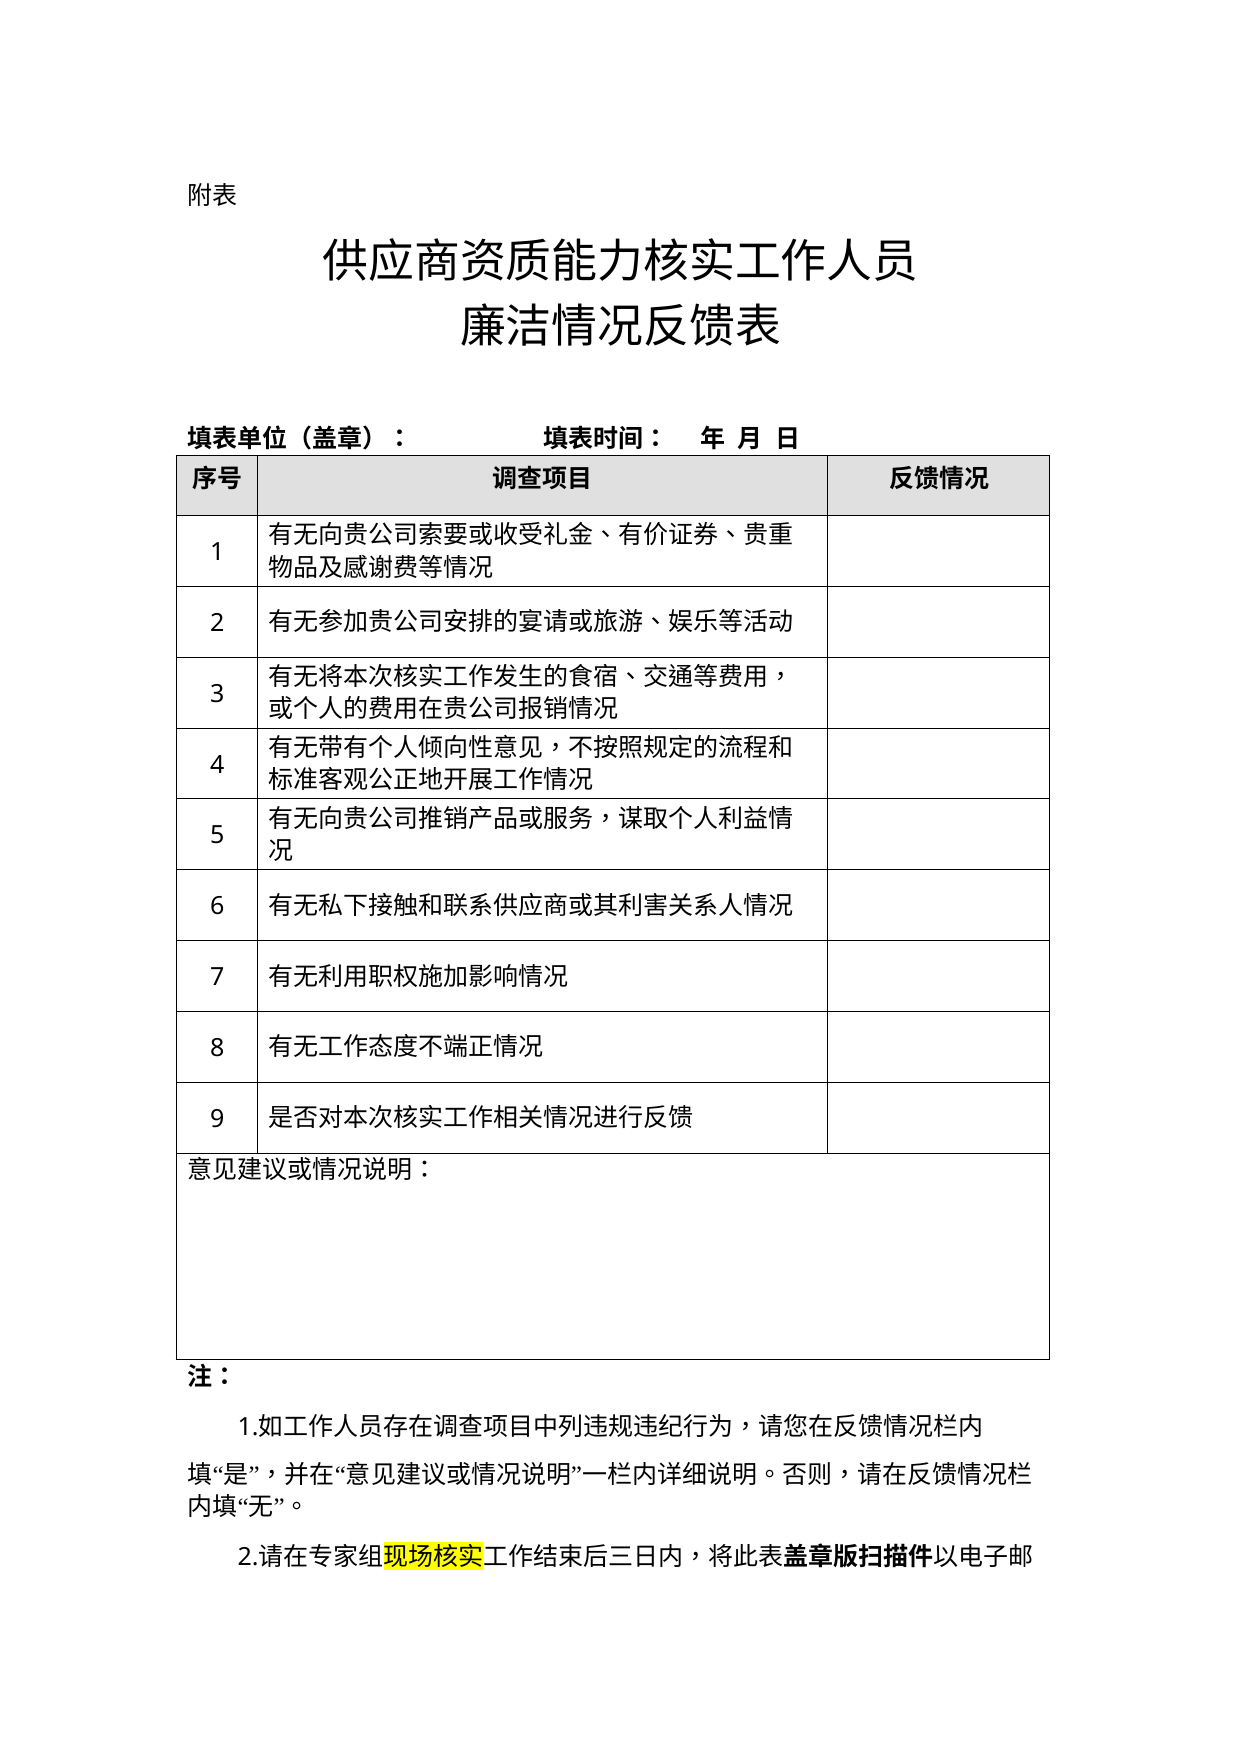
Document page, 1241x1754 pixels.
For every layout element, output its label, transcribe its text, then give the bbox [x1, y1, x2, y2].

table_cell 3 [177, 658, 257, 727]
table_cell [828, 658, 1049, 727]
table_cell 9 [177, 1083, 257, 1152]
text 供应商资质能力核实工作人员 [187, 227, 1053, 292]
text 1.如工作人员存在调查项目中列违规违纪行为，请您在反馈情况栏内填“是”，并在“意见建议或情况说明”一栏内详细说明。否则，请在反馈情况栏内填“无”。 [187, 1393, 1053, 1523]
text 填表单位（盖章）： 填表时间： 年 月 日 [187, 422, 1053, 454]
table_cell 6 [177, 870, 257, 940]
table_cell 4 [177, 729, 257, 798]
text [187, 1523, 1053, 1588]
table_cell 8 [177, 1012, 257, 1082]
table_cell 5 [177, 799, 257, 869]
table_cell 有无参加贵公司安排的宴请或旅游、娱乐等活动 [258, 587, 827, 657]
table_header 调查项目 [258, 456, 827, 515]
table_cell [828, 587, 1049, 657]
table_header 序号 [177, 456, 257, 515]
table_cell 2 [177, 587, 257, 657]
table_cell [828, 941, 1049, 1011]
table_cell 是否对本次核实工作相关情况进行反馈 [258, 1083, 827, 1152]
table_cell 1 [177, 516, 257, 586]
table_cell [828, 516, 1049, 586]
table_cell [828, 1012, 1049, 1082]
table_cell 有无私下接触和联系供应商或其利害关系人情况 [258, 870, 827, 940]
table_cell 有无向贵公司索要或收受礼金、有价证券、贵重物品及感谢费等情况 [258, 516, 827, 586]
table_header 反馈情况 [828, 456, 1049, 515]
table_cell 有无向贵公司推销产品或服务，谋取个人利益情况 [258, 799, 827, 869]
table_cell [828, 1083, 1049, 1152]
table_cell [828, 799, 1049, 869]
table_cell [828, 870, 1049, 940]
text 注： [187, 1360, 1053, 1393]
table_cell [828, 729, 1049, 798]
table_cell 7 [177, 941, 257, 1011]
text 廉洁情况反馈表 [187, 292, 1053, 357]
table_cell 有无带有个人倾向性意见，不按照规定的流程和标准客观公正地开展工作情况 [258, 729, 827, 798]
text 附表 [187, 162, 1053, 227]
table_cell 意见建议或情况说明： [177, 1154, 1049, 1359]
table_cell 有无将本次核实工作发生的食宿、交通等费用，或个人的费用在贵公司报销情况 [258, 658, 827, 727]
table_cell 有无工作态度不端正情况 [258, 1012, 827, 1082]
table_cell 有无利用职权施加影响情况 [258, 941, 827, 1011]
